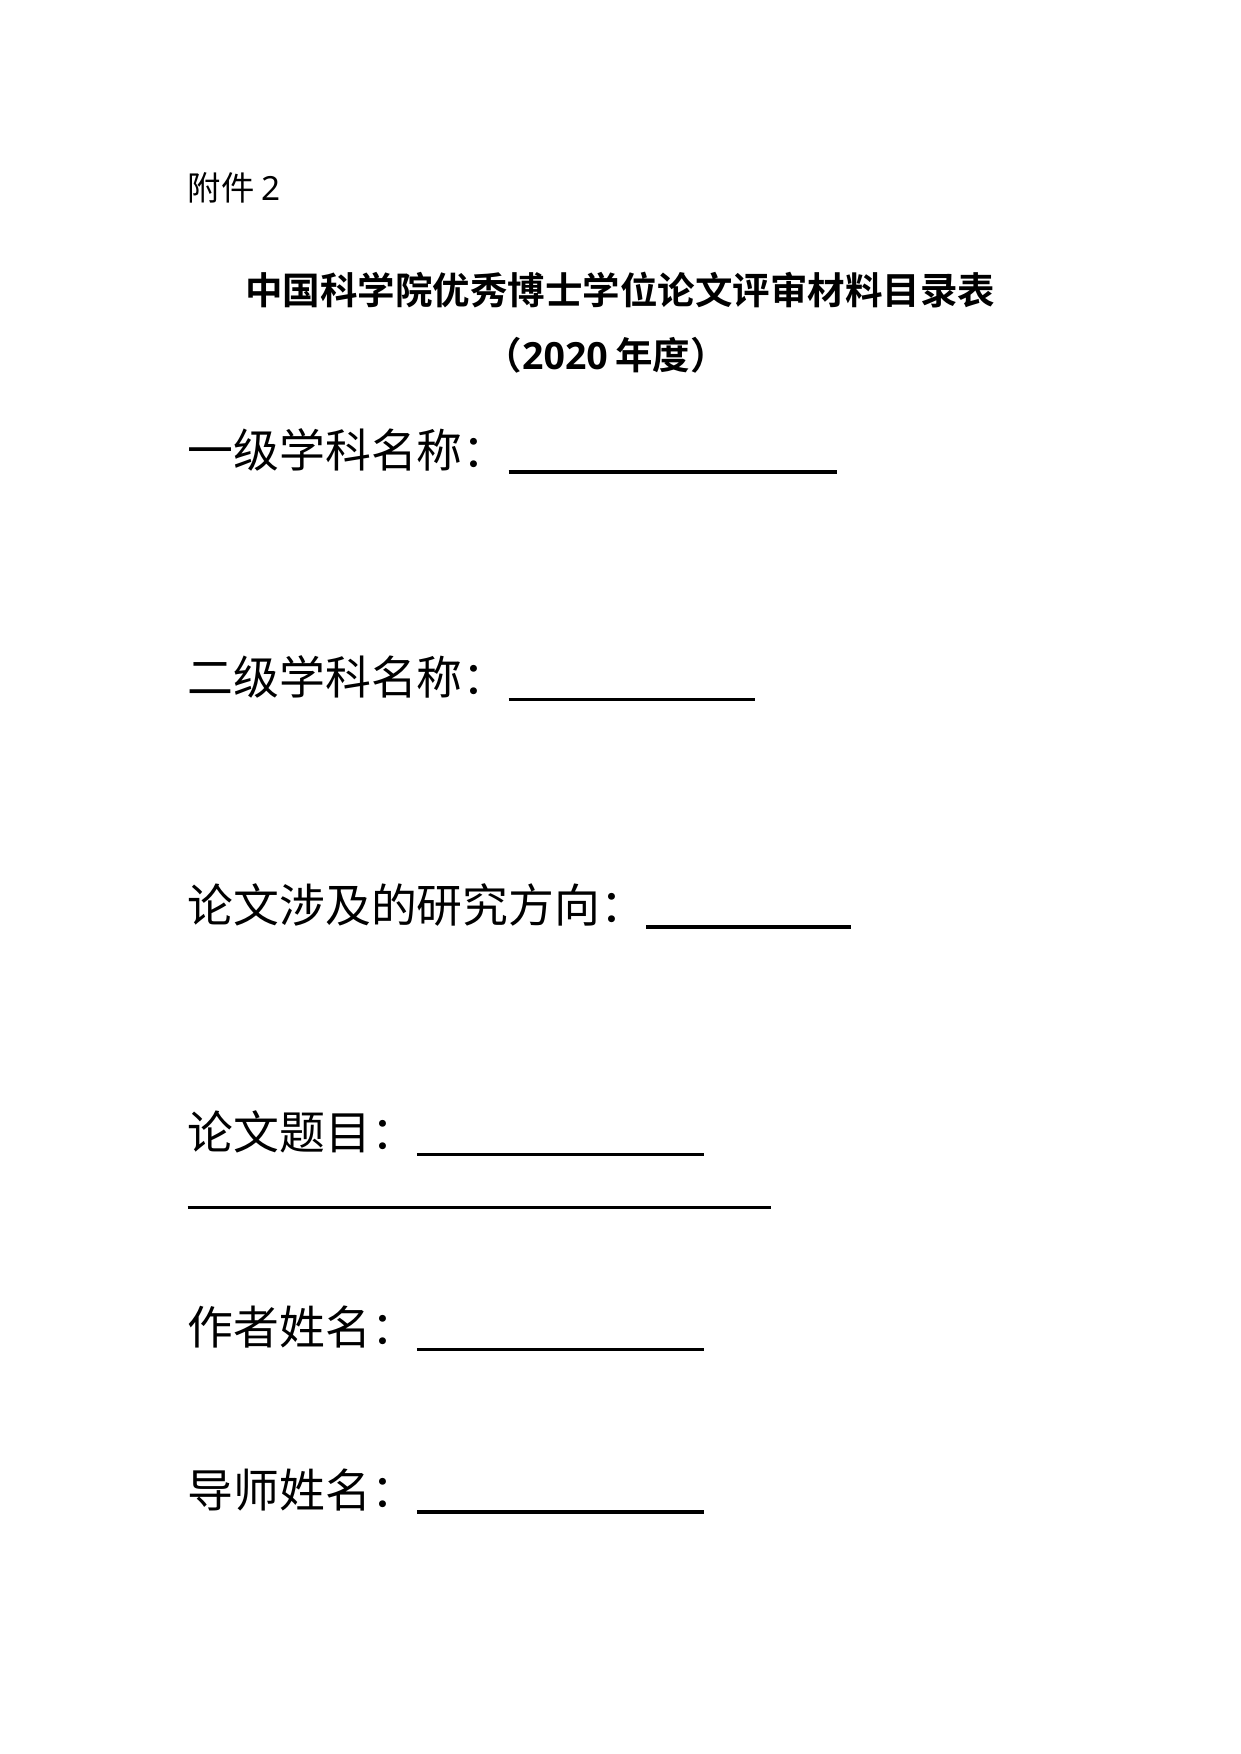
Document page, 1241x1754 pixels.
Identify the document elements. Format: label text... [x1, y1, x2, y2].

text 附件2 [187, 162, 1053, 210]
text 作者姓名： [187, 1276, 1053, 1373]
text 导师姓名： [187, 1438, 1053, 1536]
text 一级学科名称： [187, 398, 1053, 496]
text 中国科学院优秀博士学位论文评审材料目录表 [187, 256, 1053, 321]
text 二级学科名称： [187, 626, 1053, 723]
text 论文题目： [187, 1081, 1053, 1178]
text 论文涉及的研究方向： [187, 853, 1053, 951]
text （2020年度） [187, 321, 1053, 386]
